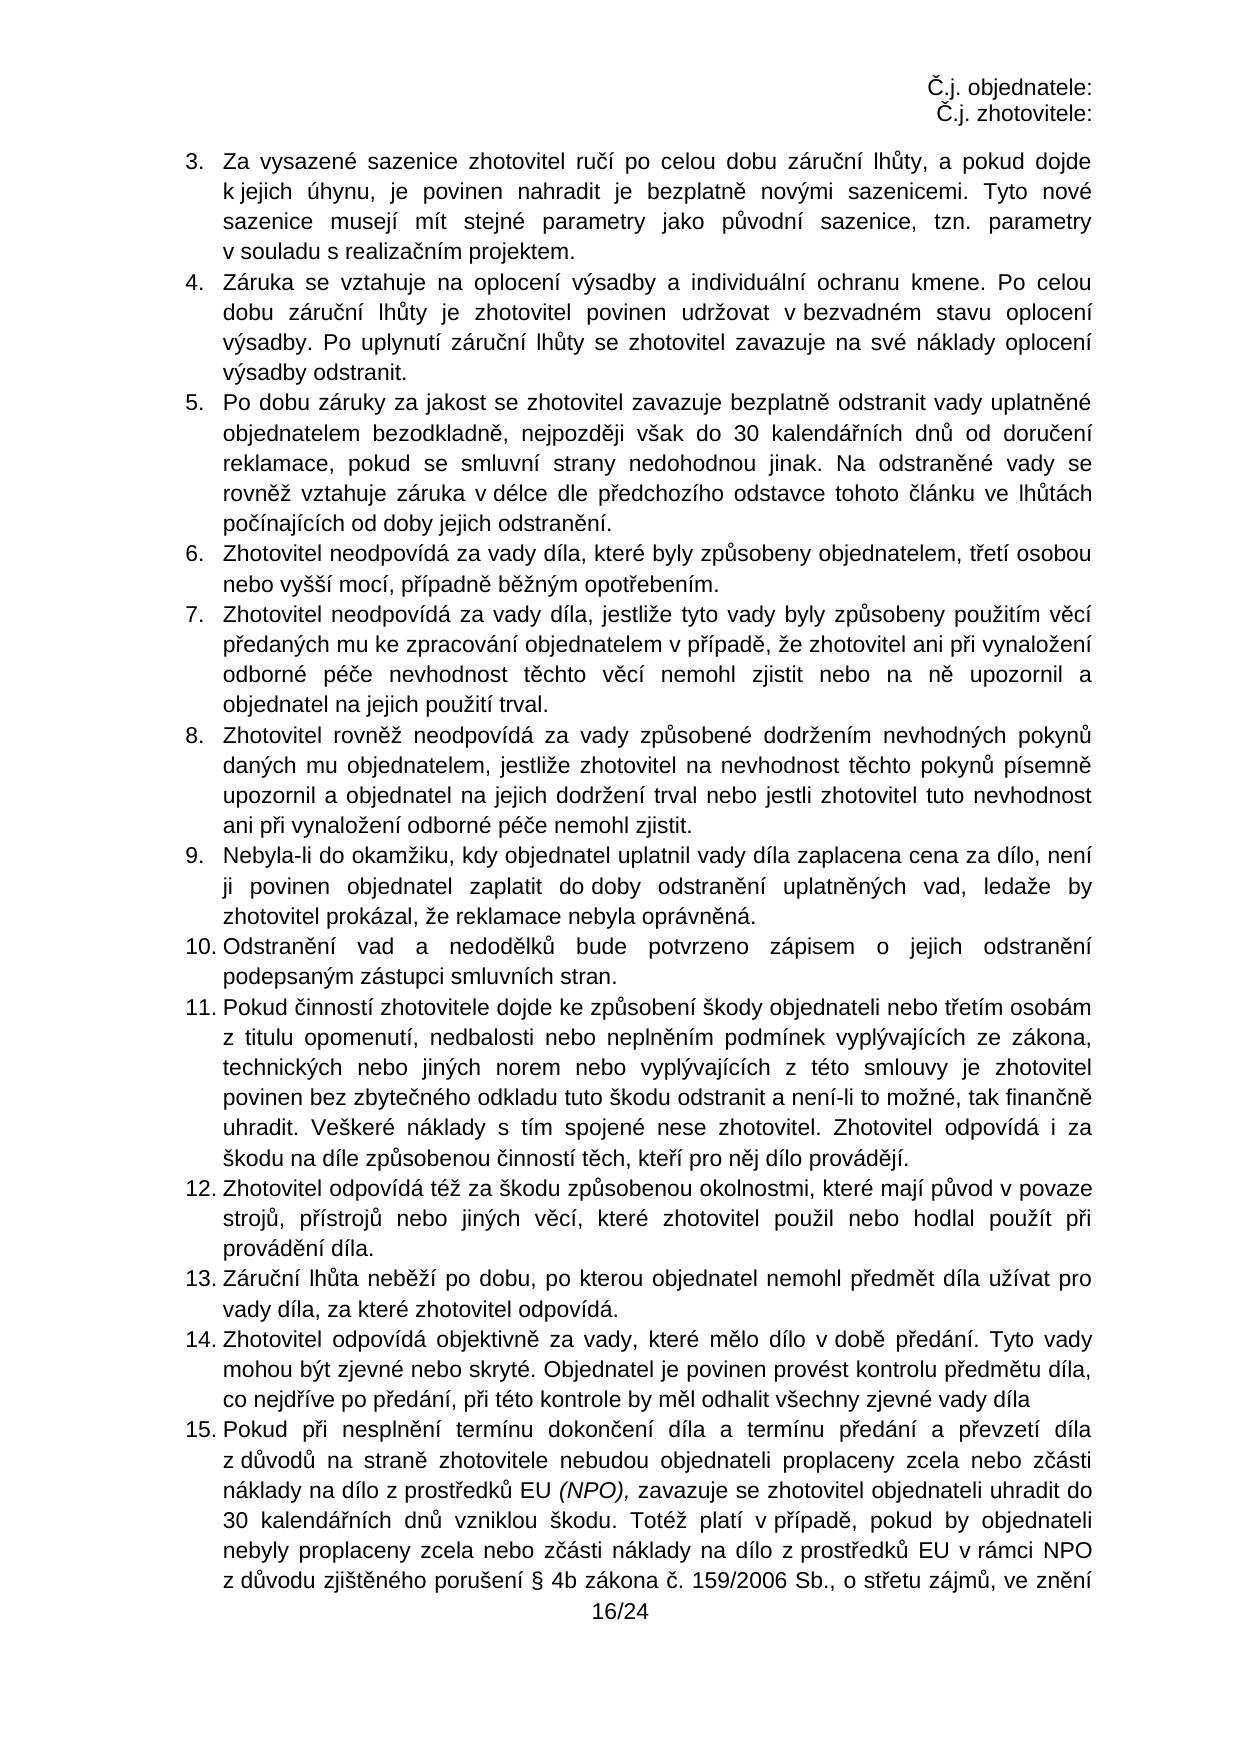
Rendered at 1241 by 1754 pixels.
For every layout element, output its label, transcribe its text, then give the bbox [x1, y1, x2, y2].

list Po dobu záruky za jakost se zhotovitel zavazuje bezplatně odstranit vady uplatněné objednatelem bezodkladně, nejpozději však do 30 kalendářních dnů od doručení reklamace, pokud se smluvní strany nedohodnou jinak. Na odstraněné vady se rovněž vztahuje záruka v délce dle předchozího odstavce tohoto článku ve lhůtách počínajících od doby jejich odstranění. [185, 389, 1093, 536]
list Zhotovitel neodpovídá za vady díla, které byly způsobeny objednatelem, třetí osobou nebo vyšší mocí, případně běžným opotřebením. [185, 540, 1093, 597]
list Záruční lhůta neběží po dobu, po kterou objednatel nemohl předmět díla užívat pro vady díla, za které zhotovitel odpovídá. [185, 1265, 1093, 1322]
list Pokud činností zhotovitele dojde ke způsobení škody objednateli nebo třetím osobám z titulu opomenutí, nedbalosti nebo neplněním podmínek vyplývajících ze zákona, technických nebo jiných norem nebo vyplývajících z této smlouvy je zhotovitel povinen bez zbytečného odkladu tuto škodu odstranit a není-li to možné, tak finančně uhradit. Veškeré náklady s tím spojené nese zhotovitel. Zhotovitel odpovídá i za škodu na díle způsobenou činností těch, kteří pro něj dílo provádějí. [185, 993, 1093, 1171]
list Zhotovitel odpovídá objektivně za vady, které mělo dílo v době předání. Tyto vady mohou být zjevné nebo skryté. Objednatel je povinen provést kontrolu předmětu díla, co nejdříve po předání, při této kontrole by měl odhalit všechny zjevné vady díla [185, 1326, 1093, 1412]
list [185, 1416, 1093, 1594]
list Záruka se vztahuje na oplocení výsadby a individuální ochranu kmene. Po celou dobu záruční lhůty je zhotovitel povinen udržovat v bezvadném stavu oplocení výsadby. Po uplynutí záruční lhůty se zhotovitel zavazuje na své náklady oplocení výsadby odstranit. [185, 268, 1093, 385]
list Zhotovitel odpovídá též za škodu způsobenou okolnostmi, které mají původ v povaze strojů, přístrojů nebo jiných věcí, které zhotovitel použil nebo hodlal použít při provádění díla. [185, 1175, 1093, 1261]
list Za vysazené sazenice zhotovitel ručí po celou dobu záruční lhůty, a pokud dojde k jejich úhynu, je povinen nahradit je bezplatně novými sazenicemi. Tyto nové sazenice musejí mít stejné parametry jako původní sazenice, tzn. parametry v souladu s realizačním projektem. [185, 148, 1093, 264]
list Zhotovitel neodpovídá za vady díla, jestliže tyto vady byly způsobeny použitím věcí předaných mu ke zpracování objednatelem v případě, že zhotovitel ani při vynaložení odborné péče nevhodnost těchto věcí nemohl zjistit nebo na ně upozornil a objednatel na jejich použití trval. [185, 601, 1093, 718]
list Odstranění vad a nedodělků bude potvrzeno zápisem o jejich odstranění podepsaným zástupci smluvních stran. [185, 933, 1093, 989]
list Nebyla-li do okamžiku, kdy objednatel uplatnil vady díla zaplacena cena za dílo, není ji povinen objednatel zaplatit do doby odstranění uplatněných vad, ledaže by zhotovitel prokázal, že reklamace nebyla oprávněná. [185, 842, 1093, 929]
list Zhotovitel rovněž neodpovídá za vady způsobené dodržením nevhodných pokynů daných mu objednatelem, jestliže zhotovitel na nevhodnost těchto pokynů písemně upozornil a objednatel na jejich dodržení trval nebo jestli zhotovitel tuto nevhodnost ani při vynaložení odborné péče nemohl zjistit. [185, 722, 1093, 838]
